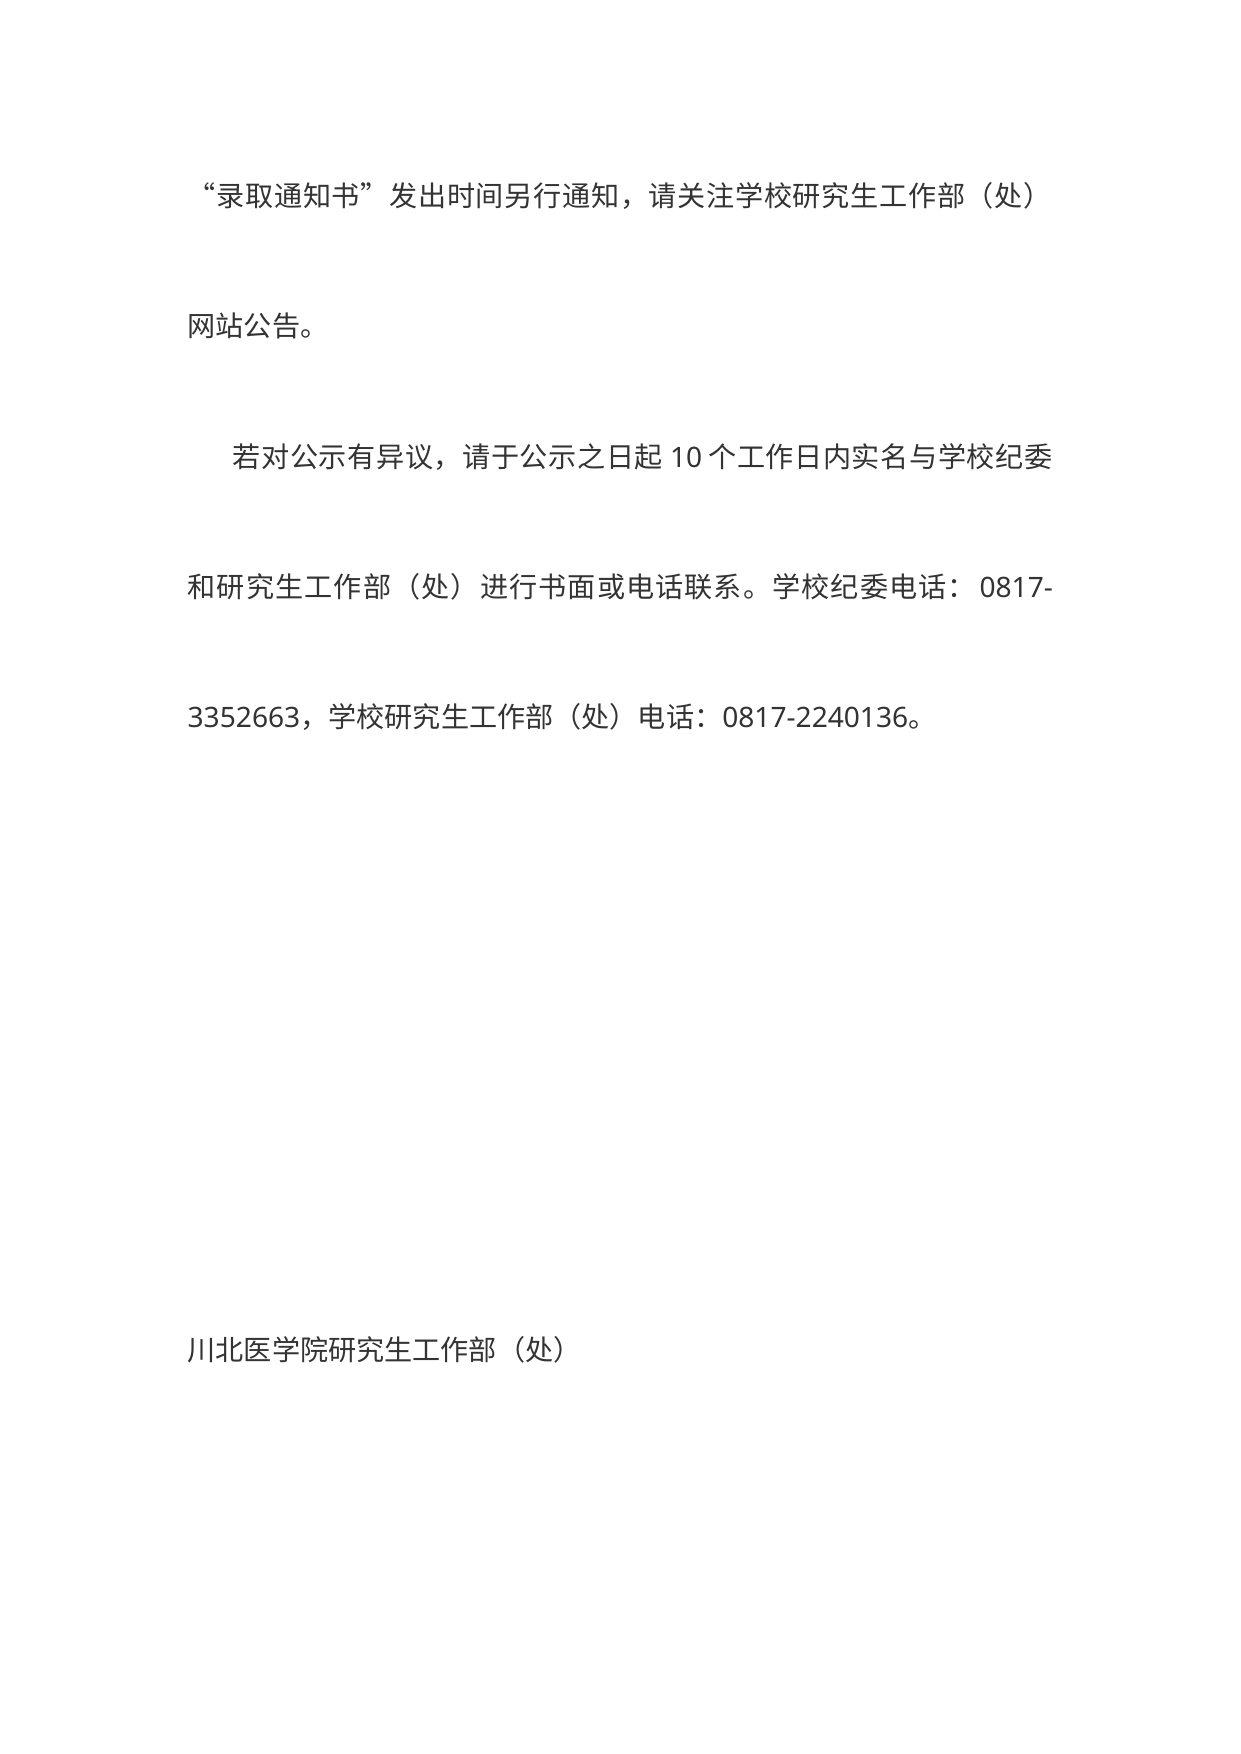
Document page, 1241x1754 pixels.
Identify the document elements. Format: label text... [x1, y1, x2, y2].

text 若对公示有异议，请于公示之日起10个工作日内实名与学校纪委和研究生工作部（处）进行书面或电话联系。学校纪委电话：0817-3352663，学校研究生工作部（处）电话：0817-2240136。 [187, 423, 1053, 748]
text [187, 162, 1053, 357]
text 川北医学院研究生工作部（处） [187, 1186, 1053, 1381]
